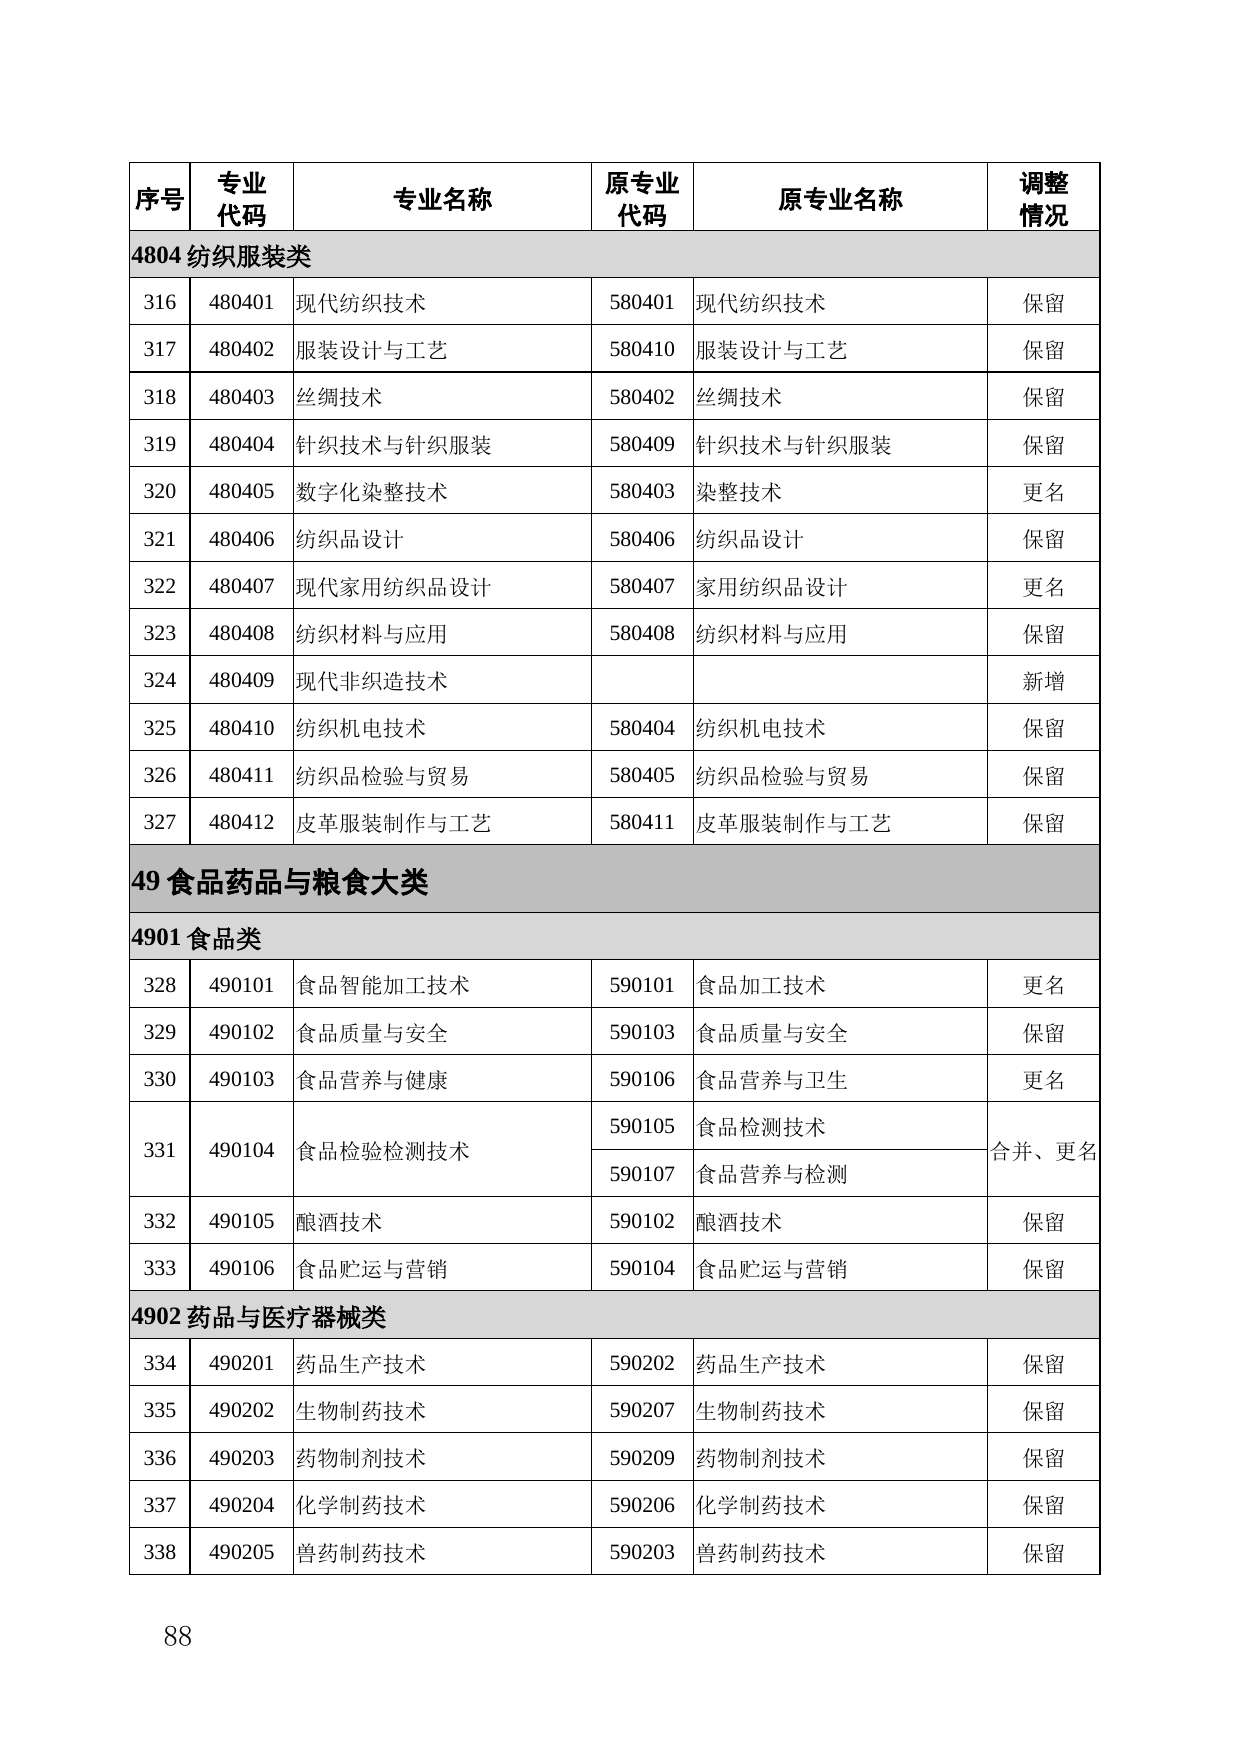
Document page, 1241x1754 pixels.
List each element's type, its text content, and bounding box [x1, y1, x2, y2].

table_cell 480408 [191, 609, 293, 655]
table_cell 480402 [191, 325, 293, 371]
table_cell 兽药制药技术 [694, 1528, 987, 1574]
table_cell 480404 [191, 420, 293, 466]
table_cell 480403 [191, 373, 293, 419]
table_cell 保留 [988, 325, 1099, 371]
table_cell 326 [130, 751, 189, 797]
table_cell 580406 [592, 514, 693, 561]
table_cell 590102 [592, 1197, 693, 1243]
table_cell 保留 [988, 1197, 1099, 1243]
table_header 原专业名称 [694, 163, 987, 229]
table_cell 580404 [592, 704, 693, 750]
table_cell 320 [130, 467, 189, 513]
table_cell 490105 [191, 1197, 293, 1243]
table_cell 数字化染整技术 [294, 467, 591, 513]
table_cell 590104 [592, 1244, 693, 1290]
table_cell 336 [130, 1433, 189, 1479]
table_cell 更名 [988, 467, 1099, 513]
table_cell 纺织品设计 [694, 514, 987, 561]
table_cell 580407 [592, 562, 693, 608]
table_cell 药物制剂技术 [294, 1433, 591, 1479]
table_cell 保留 [988, 1481, 1099, 1527]
table_cell 580410 [592, 325, 693, 371]
table_cell 保留 [988, 1386, 1099, 1432]
table_cell 保留 [988, 420, 1099, 466]
table_cell 328 [130, 960, 189, 1007]
table_cell 化学制药技术 [694, 1481, 987, 1527]
table_cell 合并、更名 [988, 1102, 1099, 1196]
table_cell 337 [130, 1481, 189, 1527]
table_cell 580403 [592, 467, 693, 513]
table_cell 针织技术与针织服装 [294, 420, 591, 466]
table_cell 食品质量与安全 [294, 1008, 591, 1054]
table_cell 食品贮运与营销 [694, 1244, 987, 1290]
table_cell 药品生产技术 [294, 1339, 591, 1385]
table_cell 590202 [592, 1339, 693, 1385]
table_cell 490203 [191, 1433, 293, 1479]
table_cell 保留 [988, 1528, 1099, 1574]
table_cell 590105 [592, 1102, 693, 1148]
table_cell 490104 [191, 1102, 293, 1196]
table_cell 590203 [592, 1528, 693, 1574]
table_cell 现代纺织技术 [694, 278, 987, 324]
table_cell 保留 [988, 514, 1099, 561]
table_cell 480412 [191, 798, 293, 844]
table_cell 保留 [988, 373, 1099, 419]
table_cell 490202 [191, 1386, 293, 1432]
table_cell 纺织机电技术 [694, 704, 987, 750]
table_cell 319 [130, 420, 189, 466]
table_cell 590206 [592, 1481, 693, 1527]
table_cell 490201 [191, 1339, 293, 1385]
table_cell 323 [130, 609, 189, 655]
table_cell 324 [130, 656, 189, 702]
table_cell 590106 [592, 1055, 693, 1101]
table_cell 丝绸技术 [694, 373, 987, 419]
table_header 专业名称 [294, 163, 591, 229]
table_cell 生物制药技术 [694, 1386, 987, 1432]
table_cell 保留 [988, 1339, 1099, 1385]
table_cell 490205 [191, 1528, 293, 1574]
table_cell 酿酒技术 [694, 1197, 987, 1243]
table_cell 食品加工技术 [694, 960, 987, 1007]
table_cell 590101 [592, 960, 693, 1007]
table_cell 食品检验检测技术 [294, 1102, 591, 1196]
table_cell 322 [130, 562, 189, 608]
table_cell 皮革服装制作与工艺 [694, 798, 987, 844]
table_cell 现代纺织技术 [294, 278, 591, 324]
table_cell 590209 [592, 1433, 693, 1479]
table_cell 490103 [191, 1055, 293, 1101]
table_cell 食品智能加工技术 [294, 960, 591, 1007]
table_cell [592, 656, 693, 702]
table_cell 480405 [191, 467, 293, 513]
table_cell 纺织机电技术 [294, 704, 591, 750]
table_header 原专业 代码 [592, 163, 693, 229]
table_cell 染整技术 [694, 467, 987, 513]
table_cell 318 [130, 373, 189, 419]
table_cell 317 [130, 325, 189, 371]
table_cell 480411 [191, 751, 293, 797]
table_cell 330 [130, 1055, 189, 1101]
table_cell 580401 [592, 278, 693, 324]
table_cell 酿酒技术 [294, 1197, 591, 1243]
table_cell 服装设计与工艺 [294, 325, 591, 371]
table_cell 保留 [988, 751, 1099, 797]
table_cell 丝绸技术 [294, 373, 591, 419]
table_cell 食品检测技术 [694, 1102, 987, 1148]
table_cell 480409 [191, 656, 293, 702]
table_cell 纺织品设计 [294, 514, 591, 561]
table_cell 490204 [191, 1481, 293, 1527]
table_cell 针织技术与针织服装 [694, 420, 987, 466]
table_cell 321 [130, 514, 189, 561]
table_cell 家用纺织品设计 [694, 562, 987, 608]
table_cell 480401 [191, 278, 293, 324]
table_cell 保留 [988, 1008, 1099, 1054]
table_cell 338 [130, 1528, 189, 1574]
table_cell 食品营养与卫生 [694, 1055, 987, 1101]
table_cell 保留 [988, 278, 1099, 324]
table_cell 490101 [191, 960, 293, 1007]
table_cell [694, 656, 987, 702]
table_cell 329 [130, 1008, 189, 1054]
table_cell 333 [130, 1244, 189, 1290]
table_cell 生物制药技术 [294, 1386, 591, 1432]
table_header 调整 情况 [988, 163, 1099, 229]
table_header 专业 代码 [191, 163, 293, 229]
table_cell 现代非织造技术 [294, 656, 591, 702]
table_cell 332 [130, 1197, 189, 1243]
table_cell 4902药品与医疗器械类 [130, 1291, 1099, 1338]
table_cell 药物制剂技术 [694, 1433, 987, 1479]
table_cell 食品营养与健康 [294, 1055, 591, 1101]
table_cell 316 [130, 278, 189, 324]
table_cell 480410 [191, 704, 293, 750]
table_cell 保留 [988, 798, 1099, 844]
table_cell 服装设计与工艺 [694, 325, 987, 371]
table_cell 食品质量与安全 [694, 1008, 987, 1054]
table_cell 纺织材料与应用 [694, 609, 987, 655]
table_cell 化学制药技术 [294, 1481, 591, 1527]
table_cell 食品营养与检测 [694, 1150, 987, 1196]
table_cell 580411 [592, 798, 693, 844]
table_cell 4901食品类 [130, 913, 1099, 959]
table_cell 480406 [191, 514, 293, 561]
table_cell 590207 [592, 1386, 693, 1432]
table_cell 325 [130, 704, 189, 750]
table_cell 皮革服装制作与工艺 [294, 798, 591, 844]
table_cell 保留 [988, 1433, 1099, 1479]
table_cell 49食品药品与粮食大类 [130, 845, 1099, 912]
table_cell 食品贮运与营销 [294, 1244, 591, 1290]
table_cell 药品生产技术 [694, 1339, 987, 1385]
table_cell 更名 [988, 1055, 1099, 1101]
table_cell 590107 [592, 1150, 693, 1196]
table_cell 纺织材料与应用 [294, 609, 591, 655]
table_cell 580409 [592, 420, 693, 466]
table_header 序号 [130, 163, 189, 229]
table_cell 580408 [592, 609, 693, 655]
table_cell 334 [130, 1339, 189, 1385]
table_cell 335 [130, 1386, 189, 1432]
table_cell 580405 [592, 751, 693, 797]
table_cell 新增 [988, 656, 1099, 702]
table_cell 490106 [191, 1244, 293, 1290]
table_cell 327 [130, 798, 189, 844]
table_cell 保留 [988, 704, 1099, 750]
table_cell 更名 [988, 562, 1099, 608]
table_cell 490102 [191, 1008, 293, 1054]
table_cell 331 [130, 1102, 189, 1196]
table_cell 更名 [988, 960, 1099, 1007]
table_cell 保留 [988, 1244, 1099, 1290]
table_cell 4804纺织服装类 [130, 231, 1099, 277]
table_cell 保留 [988, 609, 1099, 655]
table_cell 580402 [592, 373, 693, 419]
table_cell 现代家用纺织品设计 [294, 562, 591, 608]
table_cell 兽药制药技术 [294, 1528, 591, 1574]
table_cell 纺织品检验与贸易 [694, 751, 987, 797]
table_cell 纺织品检验与贸易 [294, 751, 591, 797]
table_cell 480407 [191, 562, 293, 608]
table_cell 590103 [592, 1008, 693, 1054]
